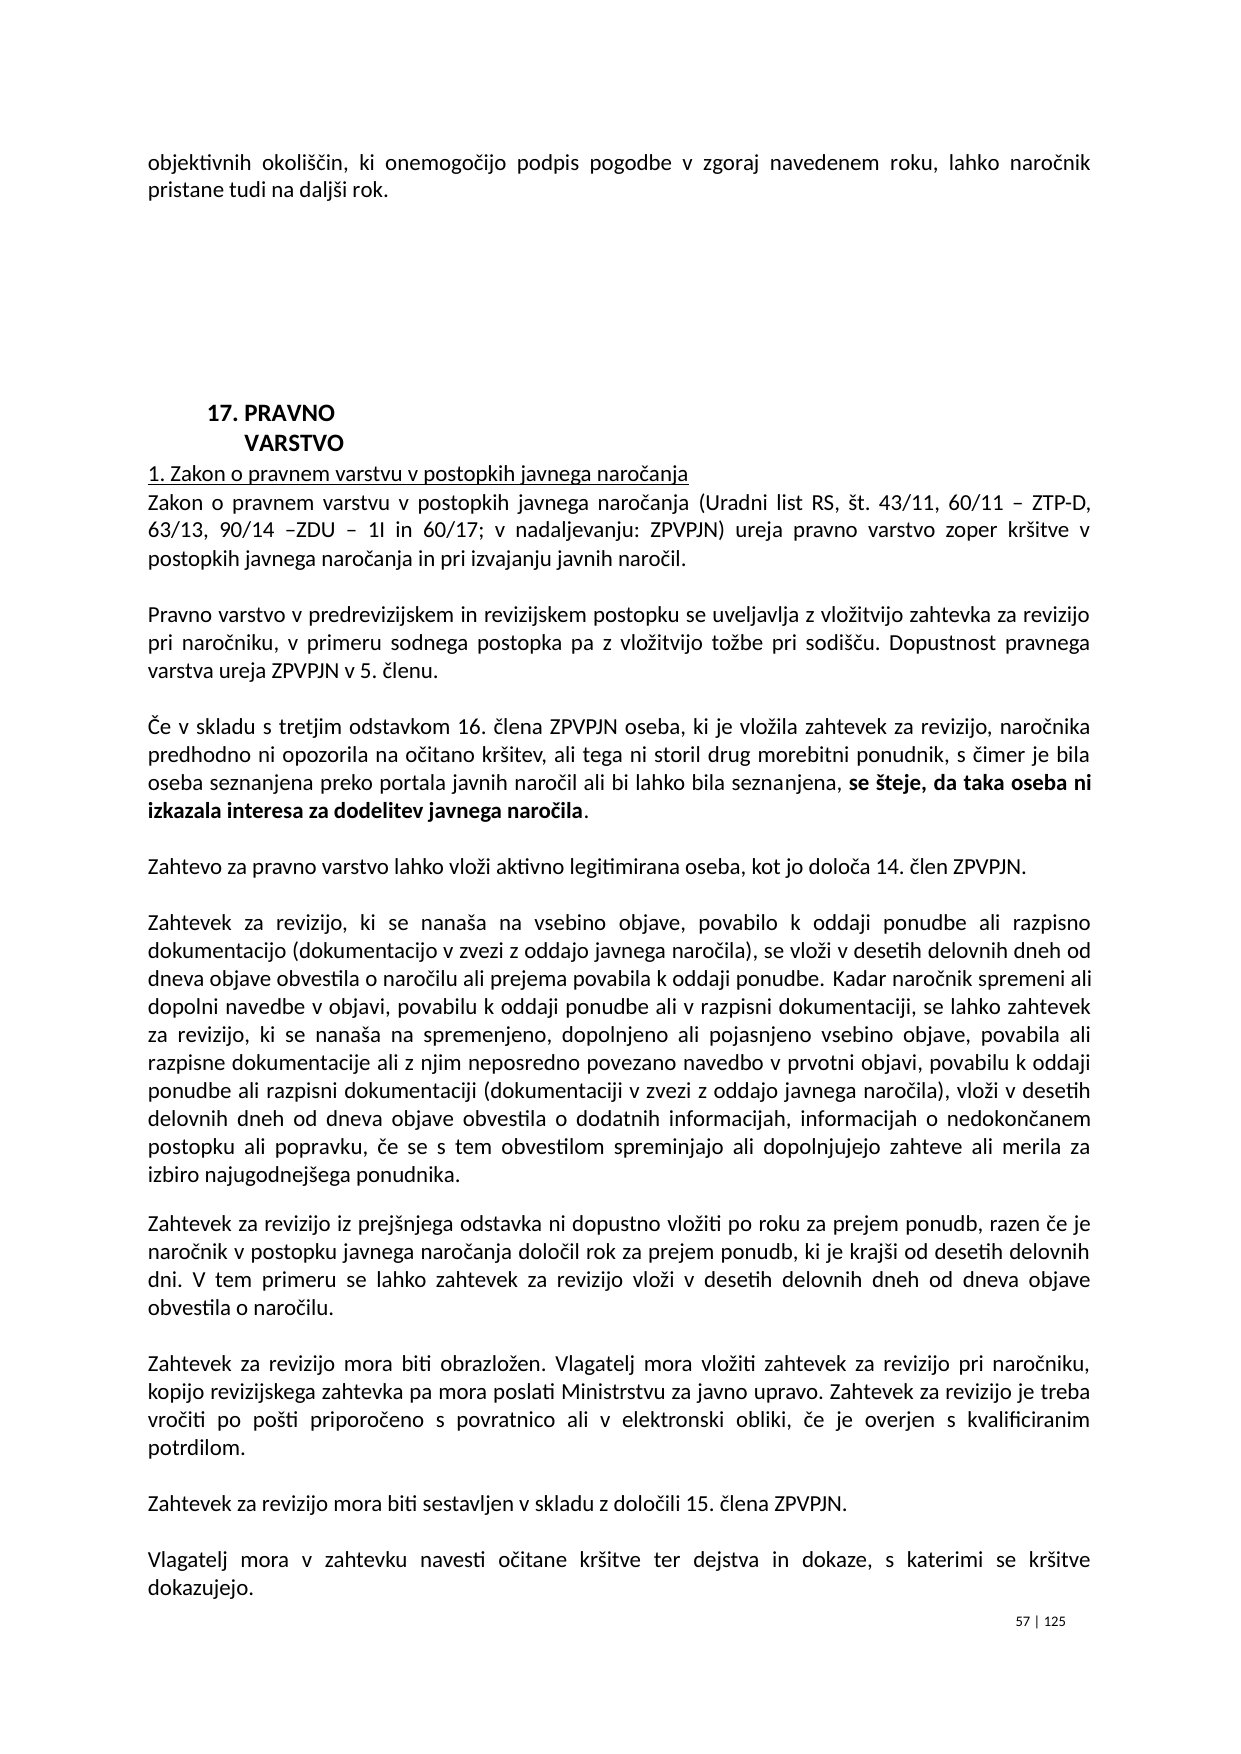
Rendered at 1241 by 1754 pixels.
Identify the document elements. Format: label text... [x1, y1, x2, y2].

text Pravno varstvo v predrevizijskem in revizijskem postopku se uveljavlja z vložitvijo zahtevka za revizijo pri naročniku, v primeru sodnega postopka pa z vložitvijo tožbe pri sodišču. Dopustnost pravnega varstva ureja ZPVPJN v 5. členu. [148, 600, 1092, 684]
text Zakon o pravnem varstvu v postopkih javnega naročanja (Uradni list RS, št. 43/11, 60/11 – ZTP-D, 63/13, 90/14 –ZDU – 1I in 60/17; v nadaljevanju: ZPVPJN) ureja pravno varstvo zoper kršitve v postopkih javnega naročanja in pri izvajanju javnih naročil. [148, 488, 1092, 572]
text Vlagatelj mora v zahtevku navesti očitane kršitve ter dejstva in dokaze, s katerimi se kršitve dokazujejo. [148, 1545, 1092, 1601]
text Zahtevek za revizijo mora biti obrazložen. Vlagatelj mora vložiti zahtevek za revizijo pri naročniku, kopijo revizijskega zahtevka pa mora poslati Ministrstvu za javno upravo. Zahtevek za revizijo je treba vročiti po pošti priporočeno s povratnico ali v elektronski obliki, če je overjen s kvalificiranim potrdilom. [148, 1349, 1092, 1461]
text 1. Zakon o pravnem varstvu v postopkih javnega naročanja [148, 459, 1092, 488]
text Če v skladu s tretjim odstavkom 16. člena ZPVPJN oseba, ki je vložila zahtevek za revizijo, naročnika predhodno ni opozorila na očitano kršitev, ali tega ni storil drug morebitni ponudnik, s čimer je bila oseba seznanjena preko portala javnih naročil ali bi lahko bila seznanjena, se šteje, da taka oseba ni izkazala interesa za dodelitev javnega naročila. [148, 712, 1092, 824]
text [148, 148, 1093, 204]
text Zahtevek za revizijo mora biti sestavljen v skladu z določili 15. člena ZPVPJN. [148, 1489, 1092, 1517]
subtitle PRAVNO VARSTVO [207, 397, 381, 458]
text Zahtevek za revizijo, ki se nanaša na vsebino objave, povabilo k oddaji ponudbe ali razpisno dokumentacijo (dokumentacijo v zvezi z oddajo javnega naročila), se vloži v desetih delovnih dneh od dneva objave obvestila o naročilu ali prejema povabila k oddaji ponudbe. Kadar naročnik spremeni ali dopolni navedbe v objavi, povabilu k oddaji ponudbe ali v razpisni dokumentaciji, se lahko zahtevek za revizijo, ki se nanaša na spremenjeno, dopolnjeno ali pojasnjeno vsebino objave, povabila ali razpisne dokumentacije ali z njim neposredno povezano navedbo v prvotni objavi, povabilu k oddaji ponudbe ali razpisni dokumentaciji (dokumentaciji v zvezi z oddajo javnega naročila), vloži v desetih delovnih dneh od dneva objave obvestila o dodatnih informacijah, informacijah o nedokončanem postopku ali popravku, če se s tem obvestilom spreminjajo ali dopolnjujejo zahteve ali merila za izbiro najugodnejšega ponudnika. [148, 908, 1093, 1188]
text Zahtevo za pravno varstvo lahko vloži aktivno legitimirana oseba, kot jo določa 14. člen ZPVPJN. [148, 852, 1092, 880]
text Zahtevek za revizijo iz prejšnjega odstavka ni dopustno vložiti po roku za prejem ponudb, razen če je naročnik v postopku javnega naročanja določil rok za prejem ponudb, ki je krajši od desetih delovnih dni. V tem primeru se lahko zahtevek za revizijo vloži v desetih delovnih dneh od dneva objave obvestila o naročilu. [148, 1209, 1092, 1321]
